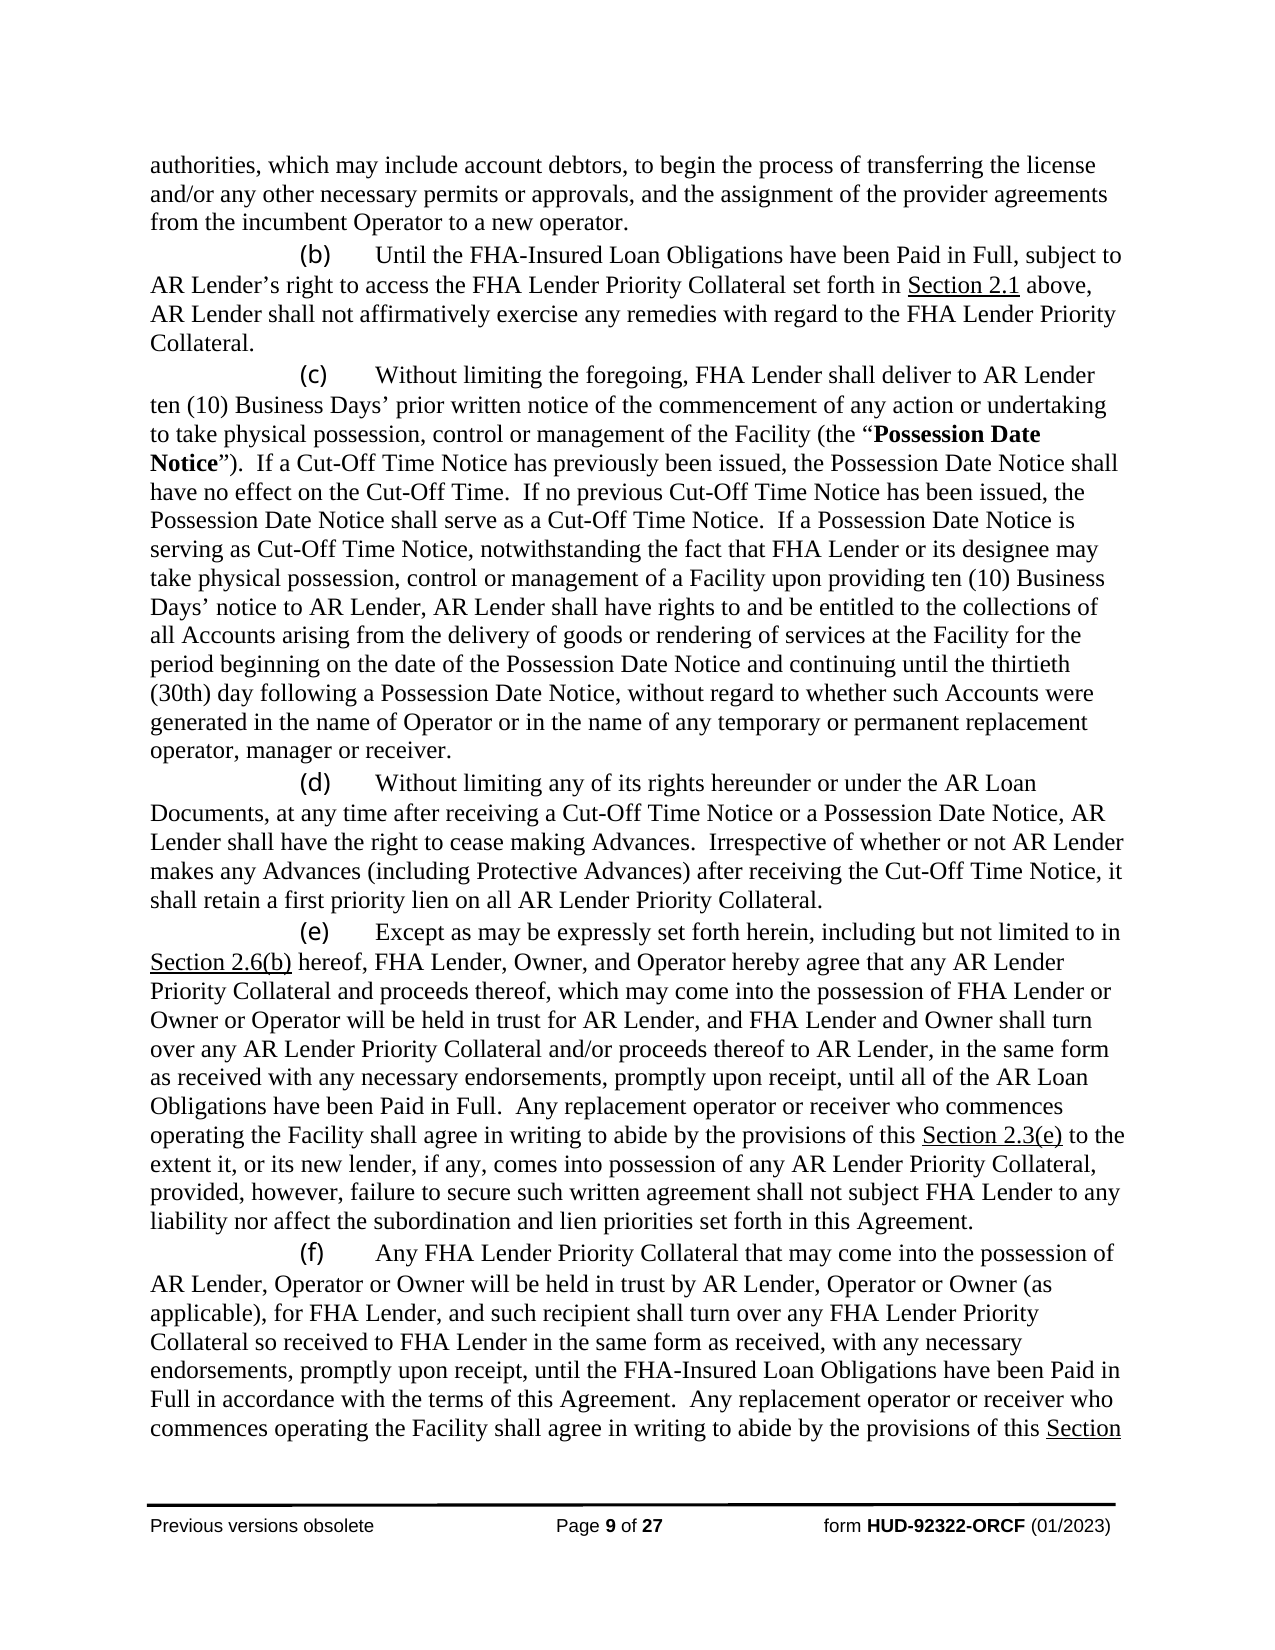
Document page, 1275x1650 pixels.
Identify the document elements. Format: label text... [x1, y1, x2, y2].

subtitle Without limiting any of its rights hereunder or under the AR Loan Documents, at any time after receiving a Cut-Off Time Notice or a Possession Date Notice, AR Lender shall have the right to cease making Advances. Irrespective of whether or not AR Lender makes any Advances (including Protective Advances) after receiving the Cut-Off Time Notice, it shall retain a first priority lien on all AR Lender Priority Collateral. [150, 764, 1125, 913]
subtitle Until the FHA-Insured Loan Obligations have been Paid in Full, subject to AR Lender’s right to access the FHA Lender Priority Collateral set forth in Section 2.1 above, AR Lender shall not affirmatively exercise any remedies with regard to the FHA Lender Priority Collateral. [150, 236, 1125, 357]
subtitle Without limiting the foregoing, FHA Lender shall deliver to AR Lender ten (10) Business Days’ prior written notice of the commencement of any action or undertaking to take physical possession, control or management of the Facility (the “Possession Date Notice”). If a Cut-Off Time Notice has previously been issued, the Possession Date Notice shall have no effect on the Cut-Off Time. If no previous Cut-Off Time Notice has been issued, the Possession Date Notice shall serve as a Cut-Off Time Notice. If a Possession Date Notice is serving as Cut-Off Time Notice, notwithstanding the fact that FHA Lender or its designee may take physical possession, control or management of a Facility upon providing ten (10) Business Days’ notice to AR Lender, AR Lender shall have rights to and be entitled to the collections of all Accounts arising from the delivery of goods or rendering of services at the Facility for the period beginning on the date of the Possession Date Notice and continuing until the thirtieth (30th) day following a Possession Date Notice, without regard to whether such Accounts were generated in the name of Operator or in the name of any temporary or permanent replacement operator, manager or receiver. [150, 357, 1125, 764]
subtitle Except as may be expressly set forth herein, including but not limited to in Section 2.6(b) hereof, FHA Lender, Owner, and Operator hereby agree that any AR Lender Priority Collateral and proceeds thereof, which may come into the possession of FHA Lender or Owner or Operator will be held in trust for AR Lender, and FHA Lender and Owner shall turn over any AR Lender Priority Collateral and/or proceeds thereof to AR Lender, in the same form as received with any necessary endorsements, promptly upon receipt, until all of the AR Loan Obligations have been Paid in Full. Any replacement operator or receiver who commences operating the Facility shall agree in writing to abide by the provisions of this Section 2.3(e) to the extent it, or its new lender, if any, comes into possession of any AR Lender Priority Collateral, provided, however, failure to secure such written agreement shall not subject FHA Lender to any liability nor affect the subordination and lien priorities set forth in this Agreement. [150, 913, 1125, 1235]
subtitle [150, 1235, 1125, 1442]
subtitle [150, 150, 1125, 236]
